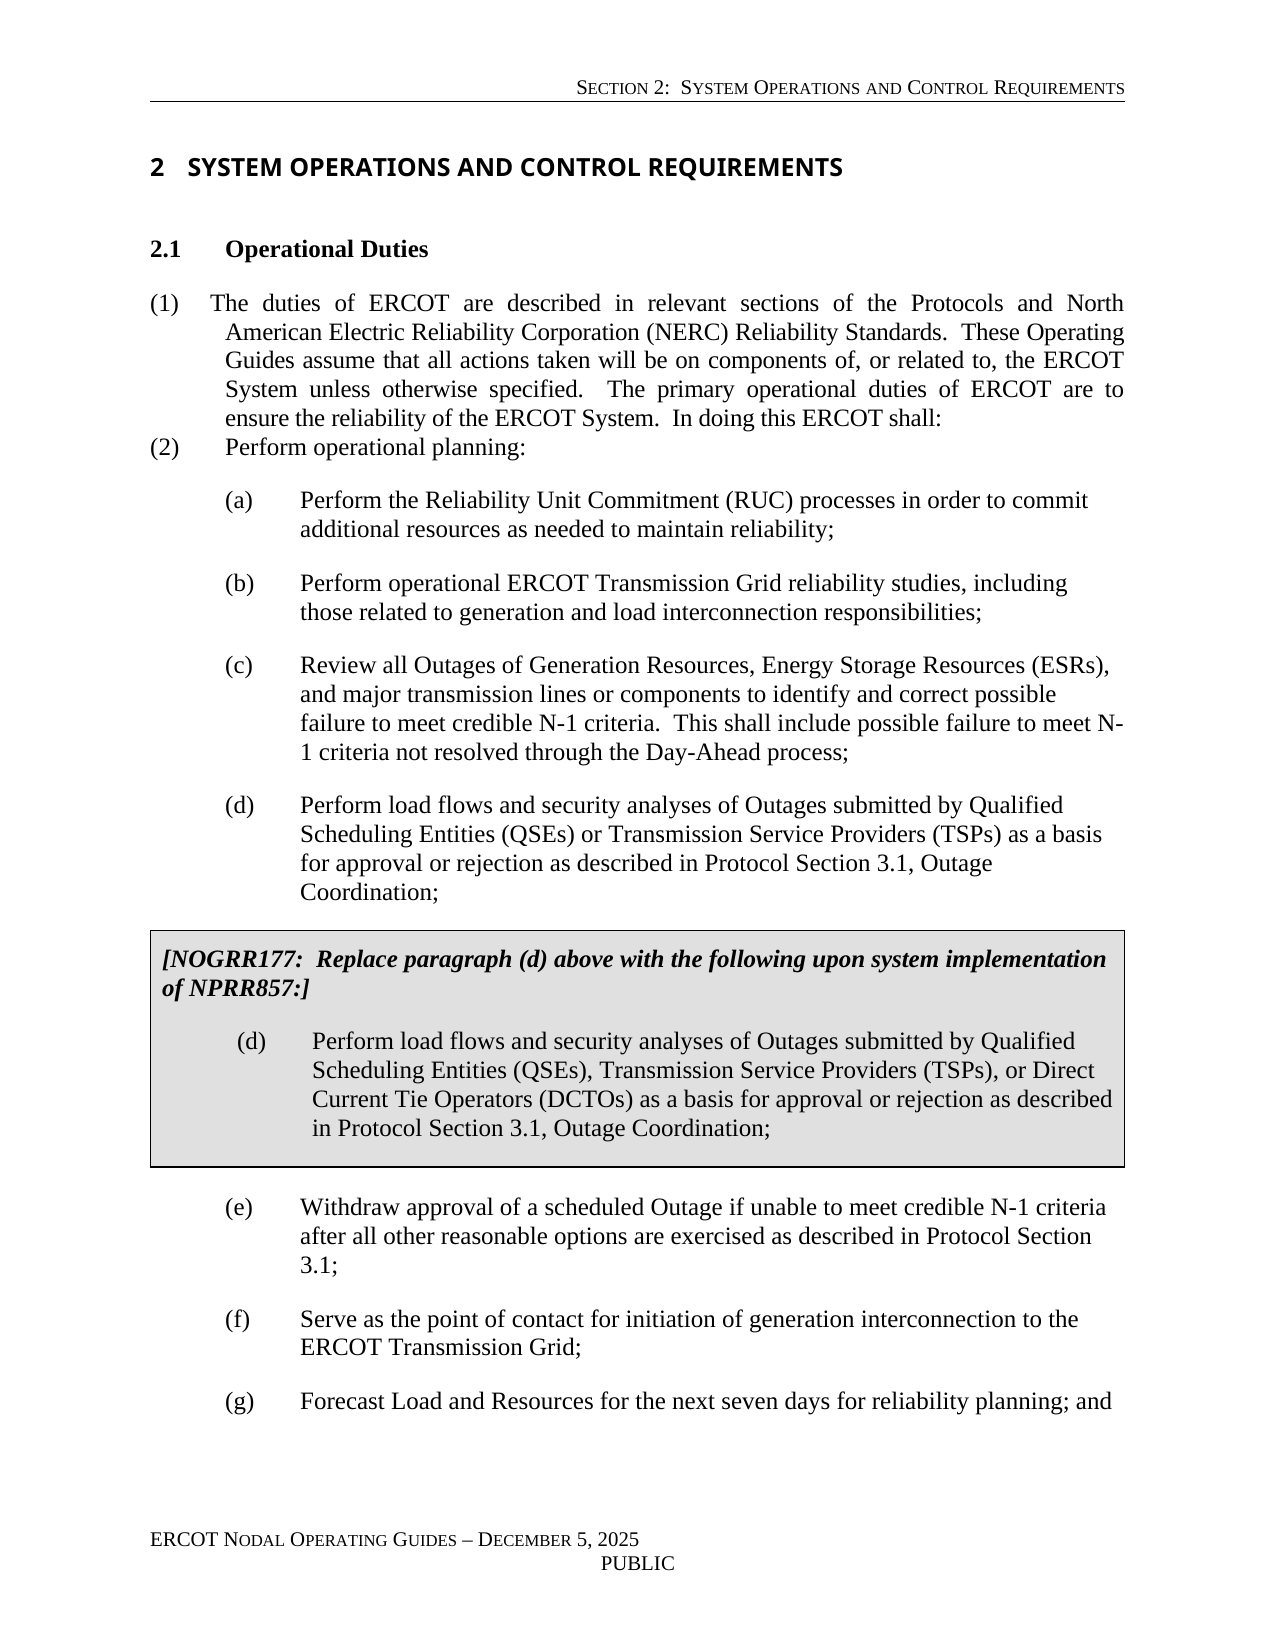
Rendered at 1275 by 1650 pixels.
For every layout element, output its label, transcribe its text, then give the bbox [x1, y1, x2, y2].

table_header [NOGRR177: Replace paragraph (d) above with the following upon system implementation of NPRR857:] (d) Perform load flows and security analyses of Outages submitted by Qualified Scheduling Entities (QSEs), Transmission Service Providers (TSPs), or Direct Current Tie Operators (DCTOs) as a basis for approval or rejection as described in Protocol Section 3.1, Outage Coordination; [151, 931, 1124, 1166]
list (a) Perform the Reliability Unit Commitment (RUC) processes in order to commit additional resources as needed to maintain reliability; [225, 485, 1125, 543]
text (1) The duties of ERCOT are described in relevant sections of the Protocols and North American Electric Reliability Corporation (NERC) Reliability Standards. These Operating Guides assume that all actions taken will be on components of, or related to, the ERCOT System unless otherwise specified. The primary operational duties of ERCOT are to ensure the reliability of the ERCOT System. In doing this ERCOT shall: [150, 288, 1125, 432]
text 2.1 Operational Duties [150, 234, 1125, 263]
list (c) Review all Outages of Generation Resources, Energy Storage Resources (ESRs), and major transmission lines or components to identify and correct possible failure to meet credible N-1 criteria. This shall include possible failure to meet N-1 criteria not resolved through the Day-Ahead process; [225, 650, 1125, 765]
list (f) Serve as the point of contact for initiation of generation interconnection to the ERCOT Transmission Grid; [225, 1304, 1125, 1361]
list (g) Forecast Load and Resources for the next seven days for reliability planning; and [225, 1386, 1125, 1415]
text (2) Perform operational planning: [150, 432, 1125, 460]
list (e) Withdraw approval of a scheduled Outage if unable to meet credible N-1 criteria after all other reasonable options are exercised as described in Protocol Section 3.1; [225, 1192, 1125, 1279]
subtitle System Operations and Control Requirements [150, 150, 1125, 184]
list (d) Perform load flows and security analyses of Outages submitted by Qualified Scheduling Entities (QSEs) or Transmission Service Providers (TSPs) as a basis for approval or rejection as described in Protocol Section 3.1, Outage Coordination; [225, 790, 1125, 905]
list (b) Perform operational ERCOT Transmission Grid reliability studies, including those related to generation and load interconnection responsibilities; [225, 568, 1125, 625]
